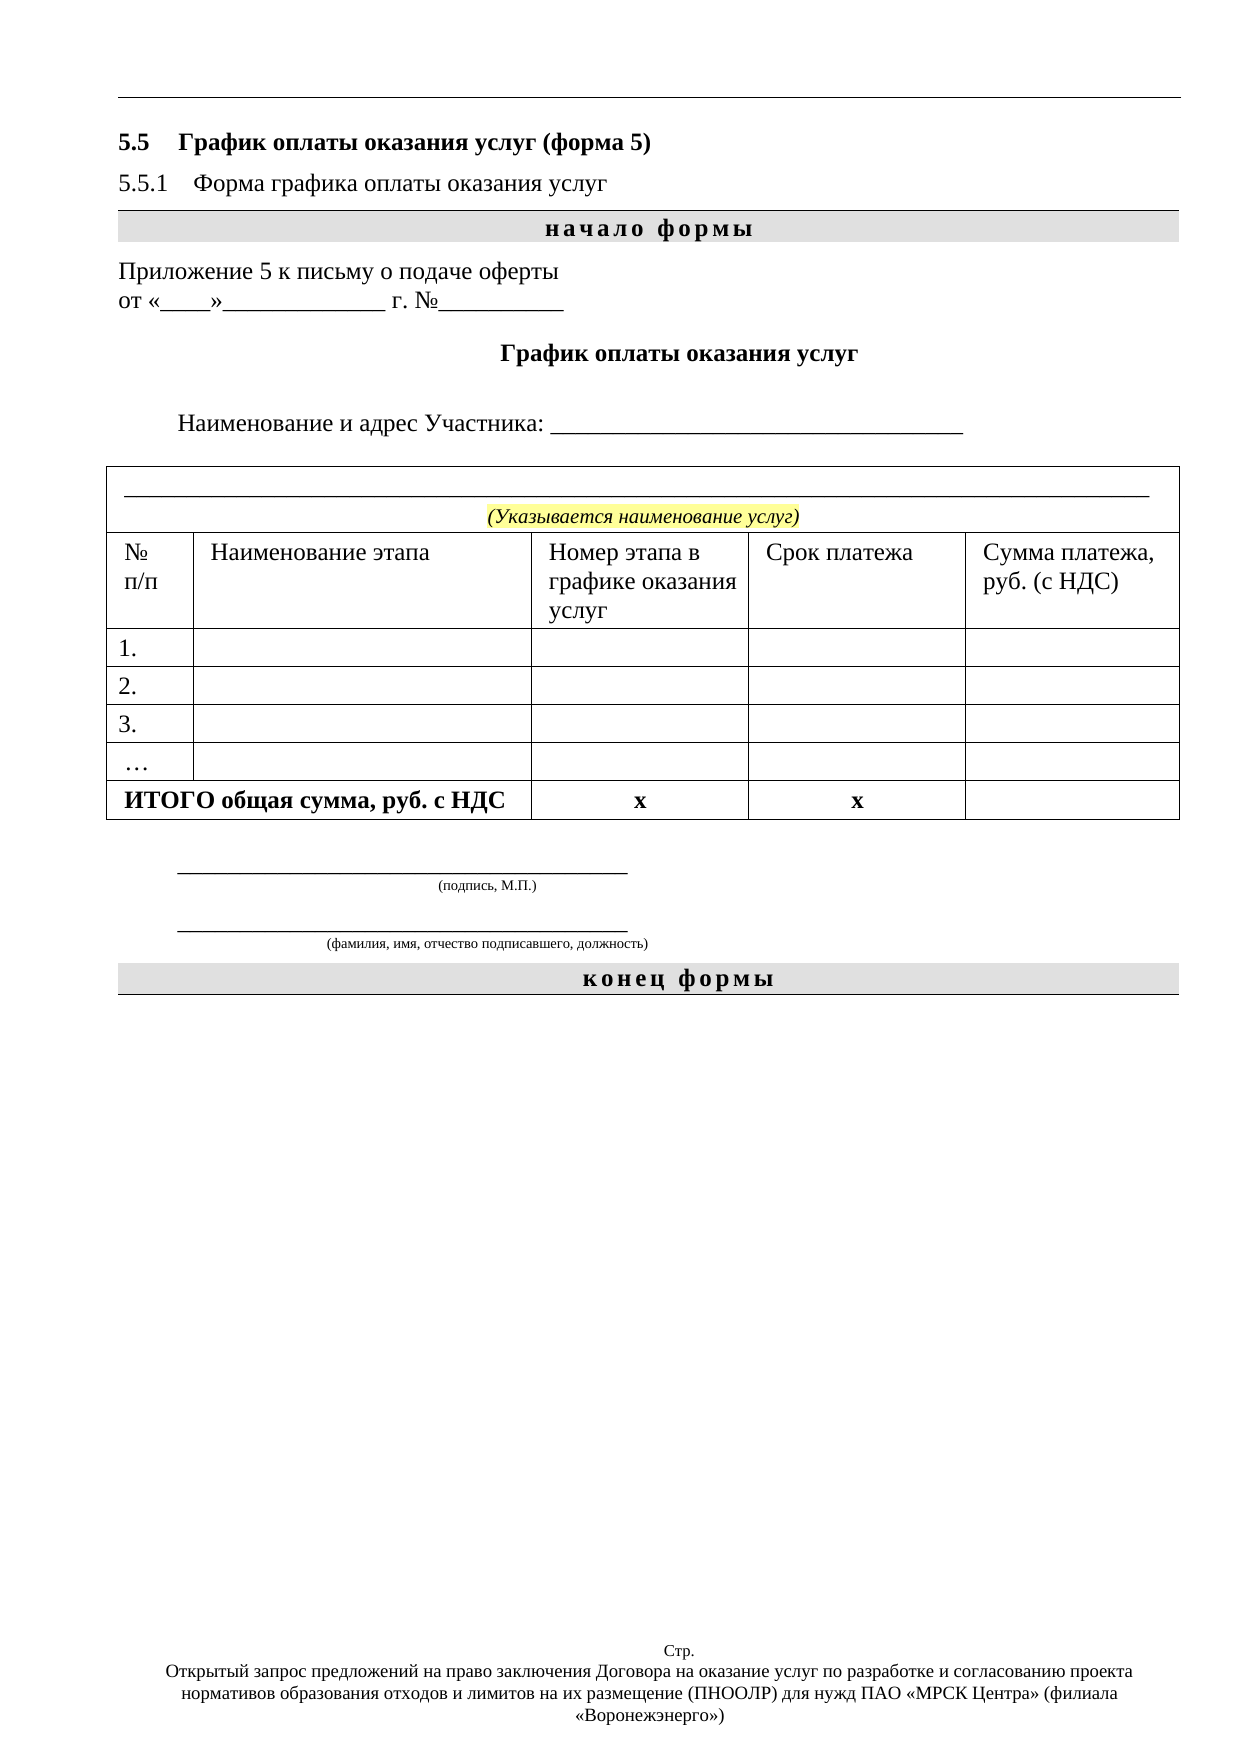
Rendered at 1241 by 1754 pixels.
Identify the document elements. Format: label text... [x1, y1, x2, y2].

table_cell [194, 705, 531, 742]
table_header __________________________________________________________________________________ (Указывается наименование услуг) [107, 467, 1179, 532]
table_cell х [749, 781, 965, 818]
table_cell [107, 629, 193, 666]
text начало формы [118, 211, 1179, 242]
text (подпись, М.П.) [118, 877, 797, 906]
table_cell [966, 781, 1179, 818]
table_cell [749, 705, 965, 742]
text ____________________________________ [118, 906, 1181, 934]
text График оплаты оказания услуг [118, 338, 1181, 367]
text конец формы [118, 963, 1179, 994]
table_cell Срок платежа [749, 533, 965, 628]
table_cell ИТОГО общая сумма, руб. с НДС [107, 781, 531, 818]
table_cell [749, 743, 965, 780]
table_cell [107, 705, 193, 742]
table_cell [532, 705, 748, 742]
text Наименование и адрес Участника: _________________________________ [118, 408, 1181, 437]
table_cell [194, 629, 531, 666]
text Приложение 5 к письму о подаче оферты от «____»_____________ г. №__________ [118, 256, 1181, 313]
table_cell Наименование этапа [194, 533, 531, 628]
table_cell [966, 629, 1179, 666]
table_cell [966, 667, 1179, 704]
text (фамилия, имя, отчество подписавшего, должность) [118, 934, 797, 963]
table_cell Сумма платежа, руб. (с НДС) [966, 533, 1179, 628]
table_cell [532, 743, 748, 780]
table_cell [194, 667, 531, 704]
text ____________________________________ [118, 848, 1181, 877]
table_cell [749, 629, 965, 666]
table_cell [966, 705, 1179, 742]
table_cell … [107, 743, 193, 780]
table_cell [532, 667, 748, 704]
table_cell [532, 629, 748, 666]
table_cell Номер этапа в графике оказания услуг [532, 533, 748, 628]
table_cell [194, 743, 531, 780]
table_cell х [532, 781, 748, 818]
subtitle График оплаты оказания услуг (форма 5) [118, 127, 1181, 156]
table_cell [966, 743, 1179, 780]
table_cell [107, 667, 193, 704]
table_cell [749, 667, 965, 704]
table_cell № п/п [107, 533, 193, 628]
subtitle Форма графика оплаты оказания услуг [118, 168, 1181, 197]
